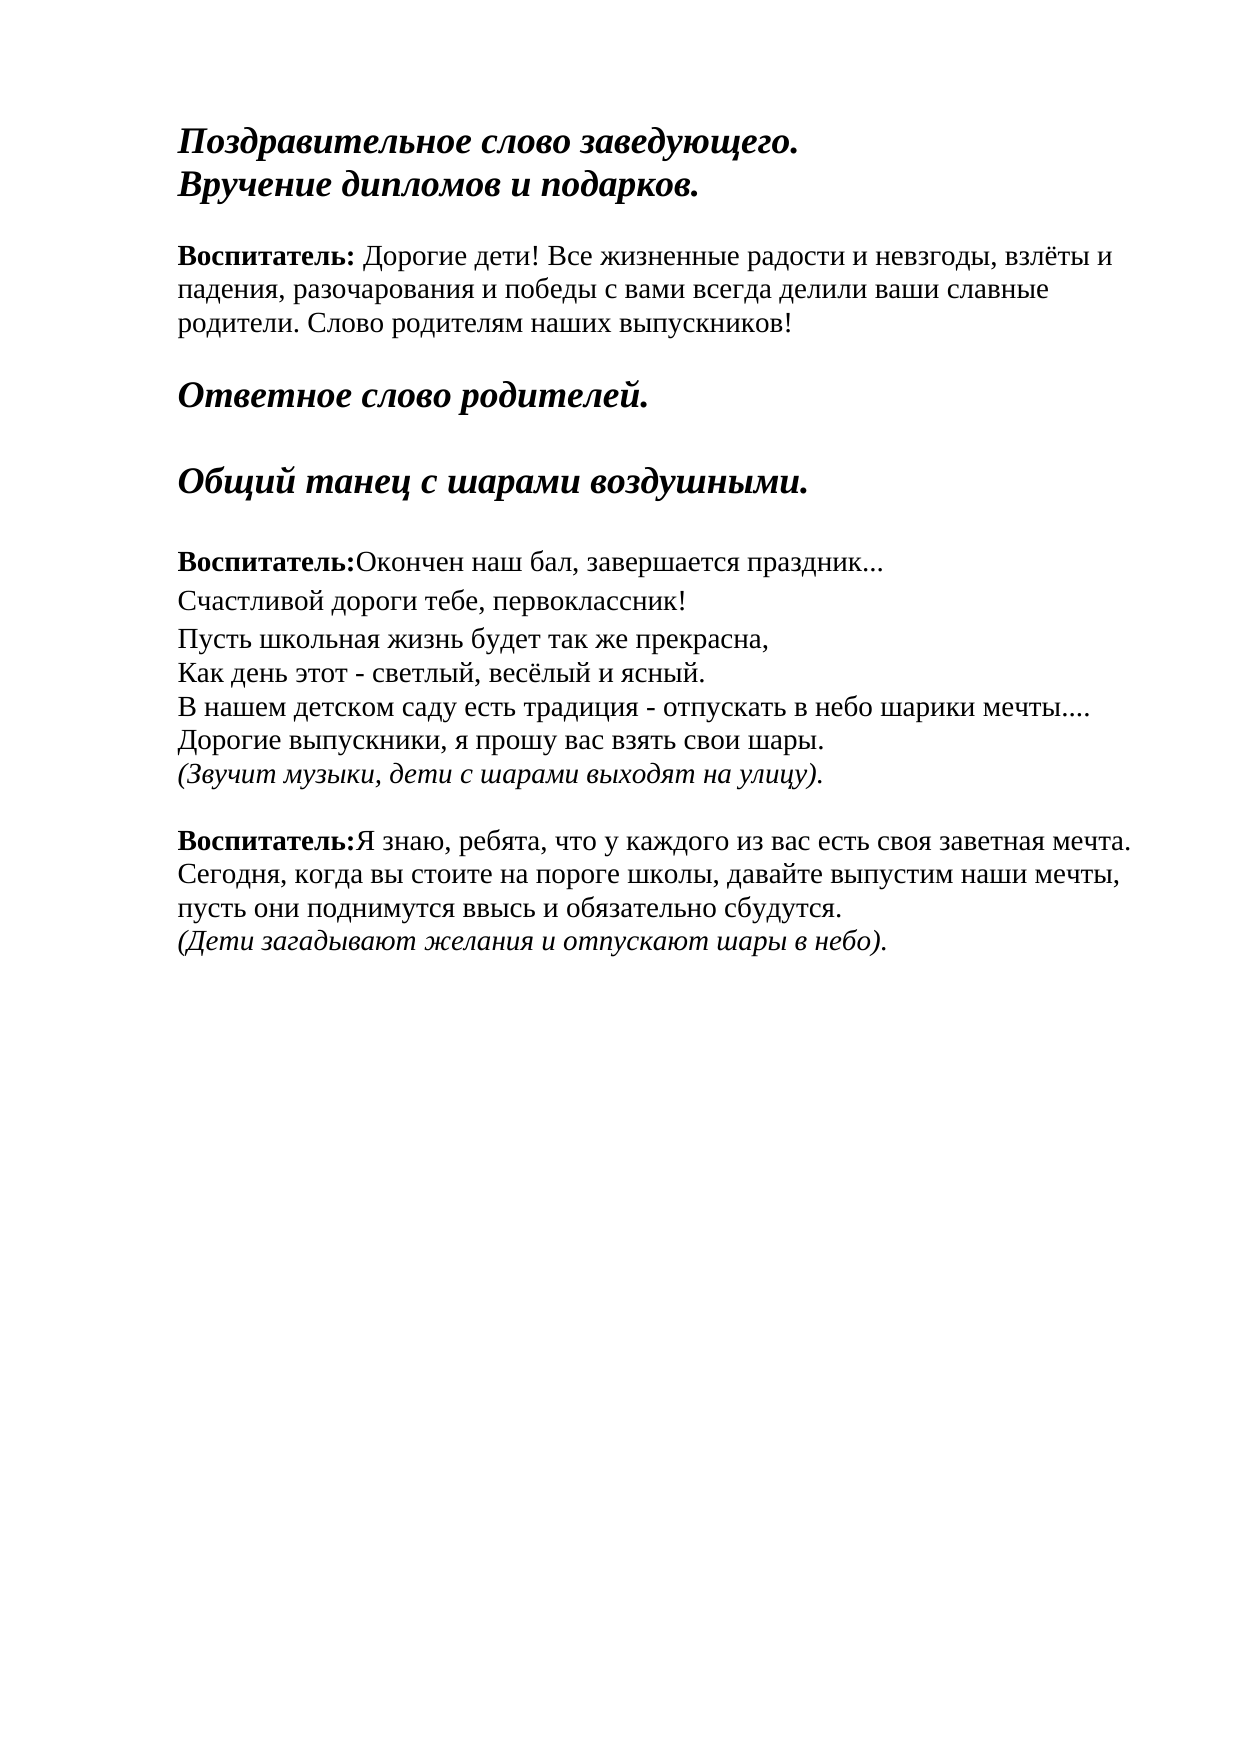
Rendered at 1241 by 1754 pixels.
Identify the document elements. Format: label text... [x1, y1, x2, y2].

text (Дети загадывают желания и отпускают шары в небо). [177, 923, 1152, 957]
text (Звучит музыки, дети с шарами выходят на улицу). [177, 756, 1152, 789]
text Дорогие выпускники, я прошу вас взять свои шары. [177, 722, 1152, 756]
text Счастливой дороги тебе, первоклассник! [177, 583, 1152, 617]
text Воспитатель:Окончен наш бал, завершается праздник... [177, 544, 1152, 578]
text Вручение дипломов и подарков. [177, 161, 1152, 204]
text Общий танец с шарами воздушными. [177, 458, 1152, 501]
text В нашем детском саду есть традиция - отпускать в небо шарики мечты.... [177, 689, 1152, 722]
text Воспитатель: Дорогие дети! Все жизненные радости и невзгоды, взлёты и падения, разочарования и победы с вами всегда делили ваши славные родители. Слово родителям наших выпускников! [177, 238, 1152, 338]
text Как день этот - светлый, весёлый и ясный. [177, 655, 1152, 689]
text Ответное слово родителей. [177, 372, 1152, 415]
text Воспитатель:Я знаю, ребята, что у каждого из вас есть своя заветная мечта. Сегодня, когда вы стоите на пороге школы, давайте выпустим наши мечты, пусть они поднимутся ввысь и обязательно сбудутся. [177, 823, 1152, 923]
text Поздравительное слово заведующего. [177, 118, 1152, 161]
text Пусть школьная жизнь будет так же прекрасна, [177, 622, 1152, 655]
